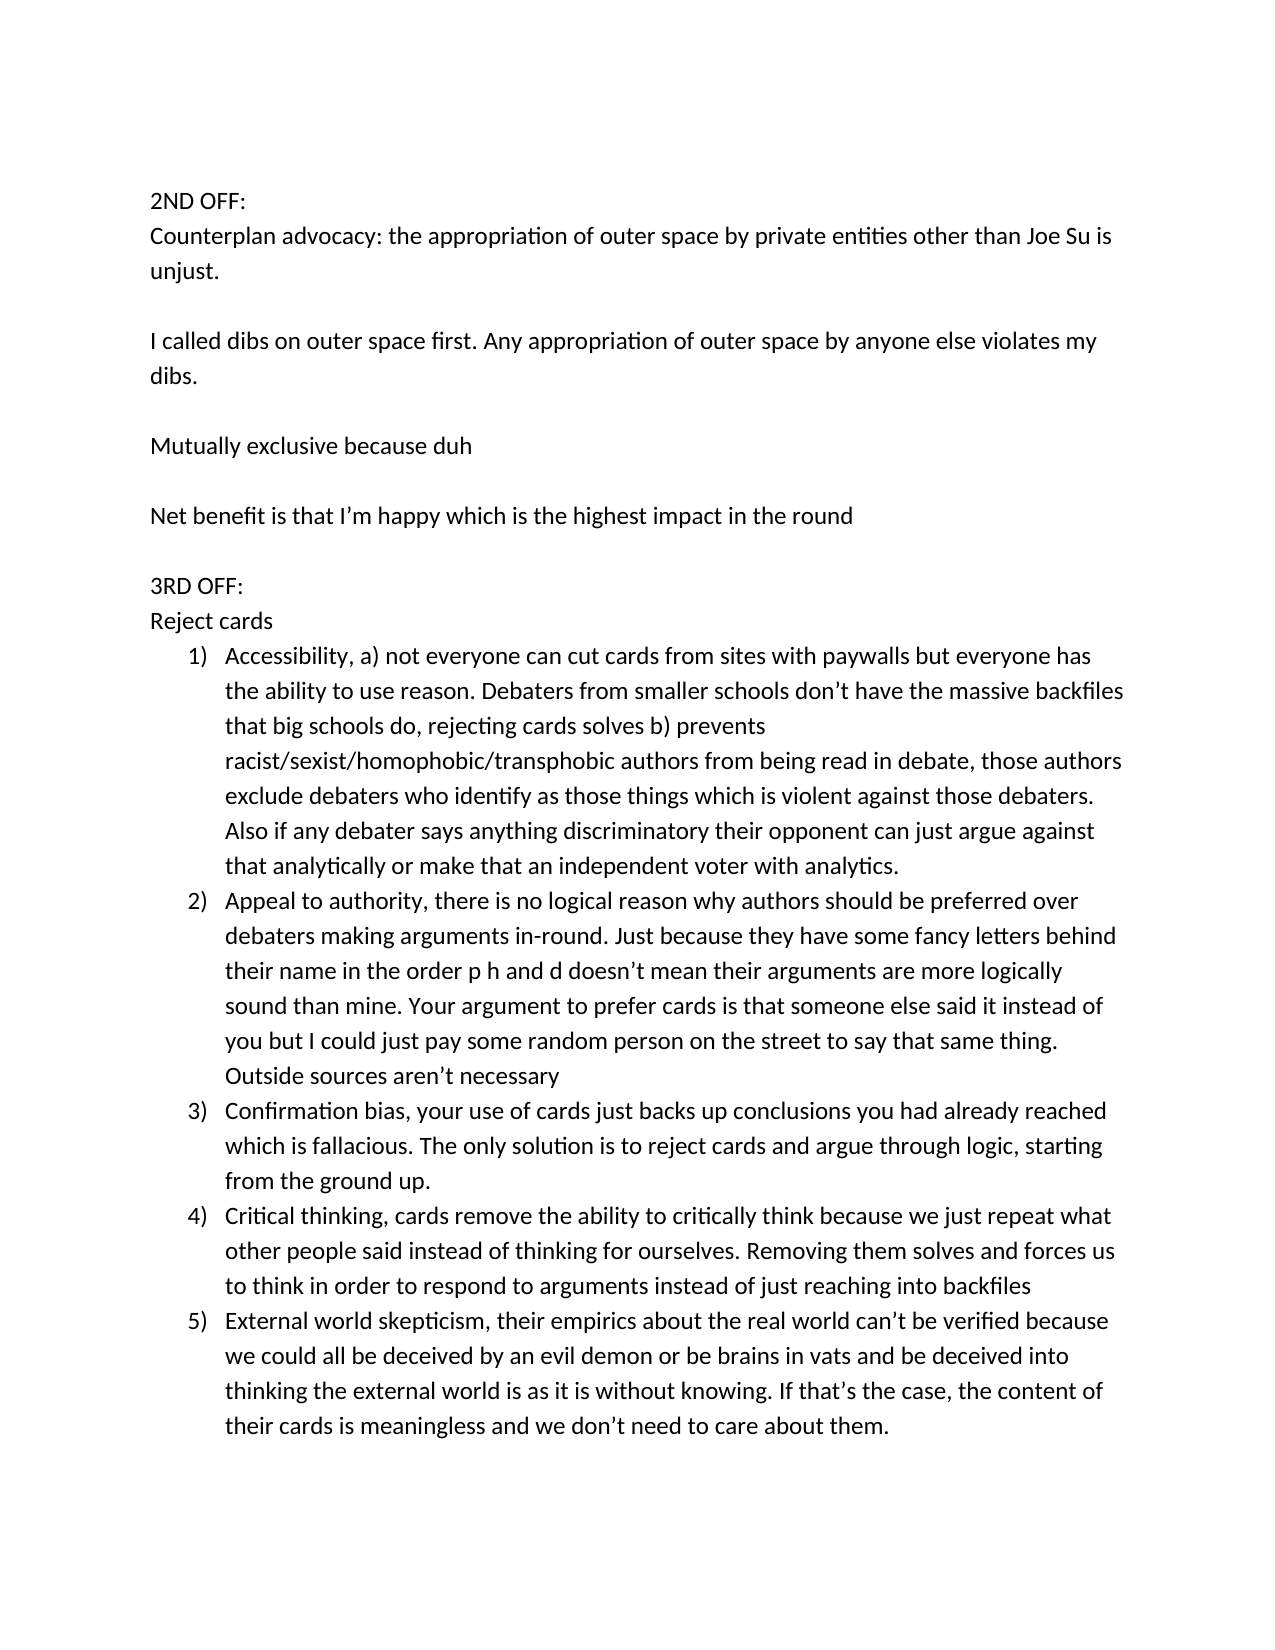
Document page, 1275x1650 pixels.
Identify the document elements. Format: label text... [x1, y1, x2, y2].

list Accessibility, a) not everyone can cut cards from sites with paywalls but everyone has the ability to use reason. Debaters from smaller schools don’t have the massive backfiles that big schools do, rejecting cards solves b) prevents racist/sexist/homophobic/transphobic authors from being read in debate, those authors exclude debaters who identify as those things which is violent against those debaters. Also if any debater says anything discriminatory their opponent can just argue against that analytically or make that an independent voter with analytics. [187, 640, 1125, 881]
text 3RD OFF: Reject cards [150, 570, 1125, 636]
text Net benefit is that I’m happy which is the highest impact in the round [150, 500, 1125, 531]
text 2ND OFF: Counterplan advocacy: the appropriation of outer space by private entities other than Joe Su is unjust. [150, 185, 1125, 286]
list Critical thinking, cards remove the ability to critically think because we just repeat what other people said instead of thinking for ourselves. Removing them solves and forces us to think in order to respond to arguments instead of just reaching into backfiles [187, 1200, 1125, 1301]
list External world skepticism, their empirics about the real world can’t be verified because we could all be deceived by an evil demon or be brains in vats and be deceived into thinking the external world is as it is without knowing. If that’s the case, the content of their cards is meaningless and we don’t need to care about them. [187, 1305, 1125, 1441]
list Confirmation bias, your use of cards just backs up conclusions you had already reached which is fallacious. The only solution is to reject cards and argue through logic, starting from the ground up. [187, 1095, 1125, 1196]
text Mutually exclusive because duh [150, 430, 1125, 461]
text I called dibs on outer space first. Any appropriation of outer space by anyone else violates my dibs. [150, 325, 1125, 391]
list Appeal to authority, there is no logical reason why authors should be preferred over debaters making arguments in-round. Just because they have some fancy letters behind their name in the order p h and d doesn’t mean their arguments are more logically sound than mine. Your argument to prefer cards is that someone else said it instead of you but I could just pay some random person on the street to say that same thing. Outside sources aren’t necessary [187, 885, 1125, 1091]
